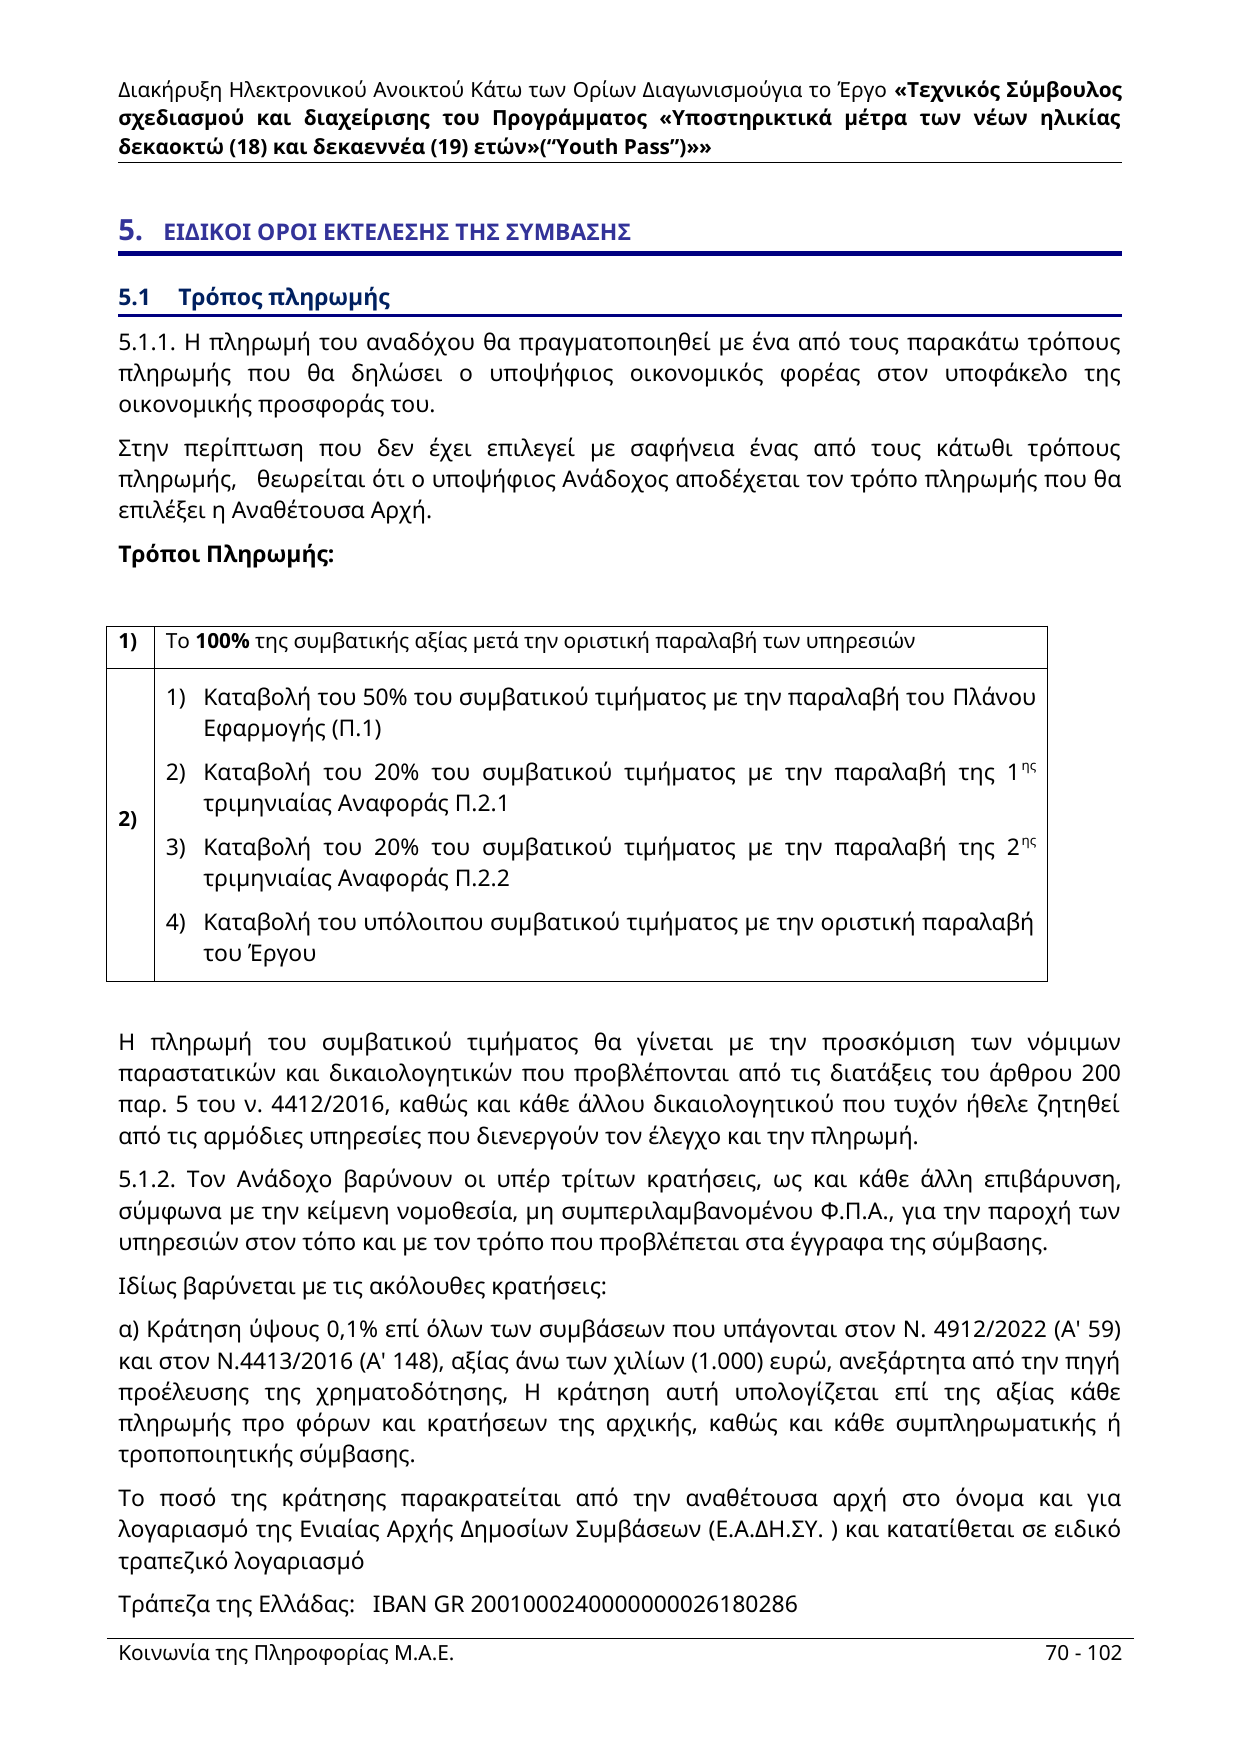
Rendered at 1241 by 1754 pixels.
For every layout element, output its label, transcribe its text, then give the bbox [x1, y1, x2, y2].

table_cell Καταβολή του 50% του συμβατικού τιμήματος με την παραλαβή του Πλάνου Εφαρμογής (Π.1) Καταβολή του 20% του συμβατικού τιμήματος με την παραλαβή της 1ης τριμηνιαίας Αναφοράς Π.2.1 Καταβολή του 20% του συμβατικού τιμήματος με την παραλαβή της 2ης τριμηνιαίας Αναφοράς Π.2.2 Καταβολή του υπόλοιπου συμβατικού τιμήματος με την οριστική παραλαβή του Έργου [155, 669, 1047, 981]
text Τρόποι Πληρωμής: [118, 538, 1122, 569]
text Στην περίπτωση που δεν έχει επιλεγεί με σαφήνεια ένας από τους κάτωθι τρόπους πληρωμής, θεωρείται ότι ο υποψήφιος Ανάδοχος αποδέχεται τον τρόπο πληρωμής που θα επιλέξει η Αναθέτουσα Αρχή. [118, 432, 1122, 526]
text Η πληρωμή του συμβατικού τιμήματος θα γίνεται με την προσκόμιση των νόμιμων παραστατικών και δικαιολογητικών που προβλέπονται από τις διατάξεις του άρθρου 200 παρ. 5 του ν. 4412/2016, καθώς και κάθε άλλου δικαιολογητικού που τυχόν ήθελε ζητηθεί από τις αρμόδιες υπηρεσίες που διενεργούν τον έλεγχο και την πληρωμή. [118, 1026, 1122, 1151]
text Τράπεζα της Ελλάδας: ΙΒΑΝ GR 2001000240000000026180286 [118, 1588, 1122, 1619]
table_header Το 100% της συμβατικής αξίας μετά την οριστική παραλαβή των υπηρεσιών [155, 627, 1047, 667]
text Ιδίως βαρύνεται με τις ακόλουθες κρατήσεις: [118, 1269, 1122, 1301]
text α) Κράτηση ύψους 0,1% επί όλων των συμβάσεων που υπάγονται στον Ν. 4912/2022 (Α' 59) και στον Ν.4413/2016 (Α' 148), αξίας άνω των χιλίων (1.000) ευρώ, ανεξάρτητα από την πηγή προέλευσης της χρηματοδότησης, Η κράτηση αυτή υπολογίζεται επί της αξίας κάθε πληρωμής προ φόρων και κρατήσεων της αρχικής, καθώς και κάθε συμπληρωματικής ή τροποποιητικής σύμβασης. [118, 1313, 1122, 1469]
text 5.1.1. Η πληρωμή του αναδόχου θα πραγματοποιηθεί με ένα από τους παρακάτω τρόπους πληρωμής που θα δηλώσει ο υποψήφιος οικονομικός φορέας στον υποφάκελο της οικονομικής προσφοράς του. [118, 326, 1122, 419]
table_header 1) [107, 627, 154, 667]
text 5.1.2. Toν Ανάδοχο βαρύνουν οι υπέρ τρίτων κρατήσεις, ως και κάθε άλλη επιβάρυνση, σύμφωνα με την κείμενη νομοθεσία, μη συμπεριλαμβανομένου Φ.Π.Α., για την παροχή των υπηρεσιών στον τόπο και με τον τρόπο που προβλέπεται στα έγγραφα της σύμβασης. [118, 1163, 1122, 1257]
subtitle ΕΙΔΙΚΟΙ ΟΡΟΙ ΕΚΤΕΛΕΣΗΣ ΤΗΣ ΣΥΜΒΑΣΗΣ [118, 209, 1122, 251]
subtitle Τρόπος πληρωμής [118, 281, 1122, 314]
text Το ποσό της κράτησης παρακρατείται από την αναθέτουσα αρχή στο όνομα και για λογαριασμό της Ενιαίας Αρχής Δημοσίων Συμβάσεων (Ε.Α.ΔΗ.ΣΥ. ) και κατατίθεται σε ειδικό τραπεζικό λογαριασμό [118, 1482, 1122, 1576]
table_cell 2) [107, 669, 154, 981]
